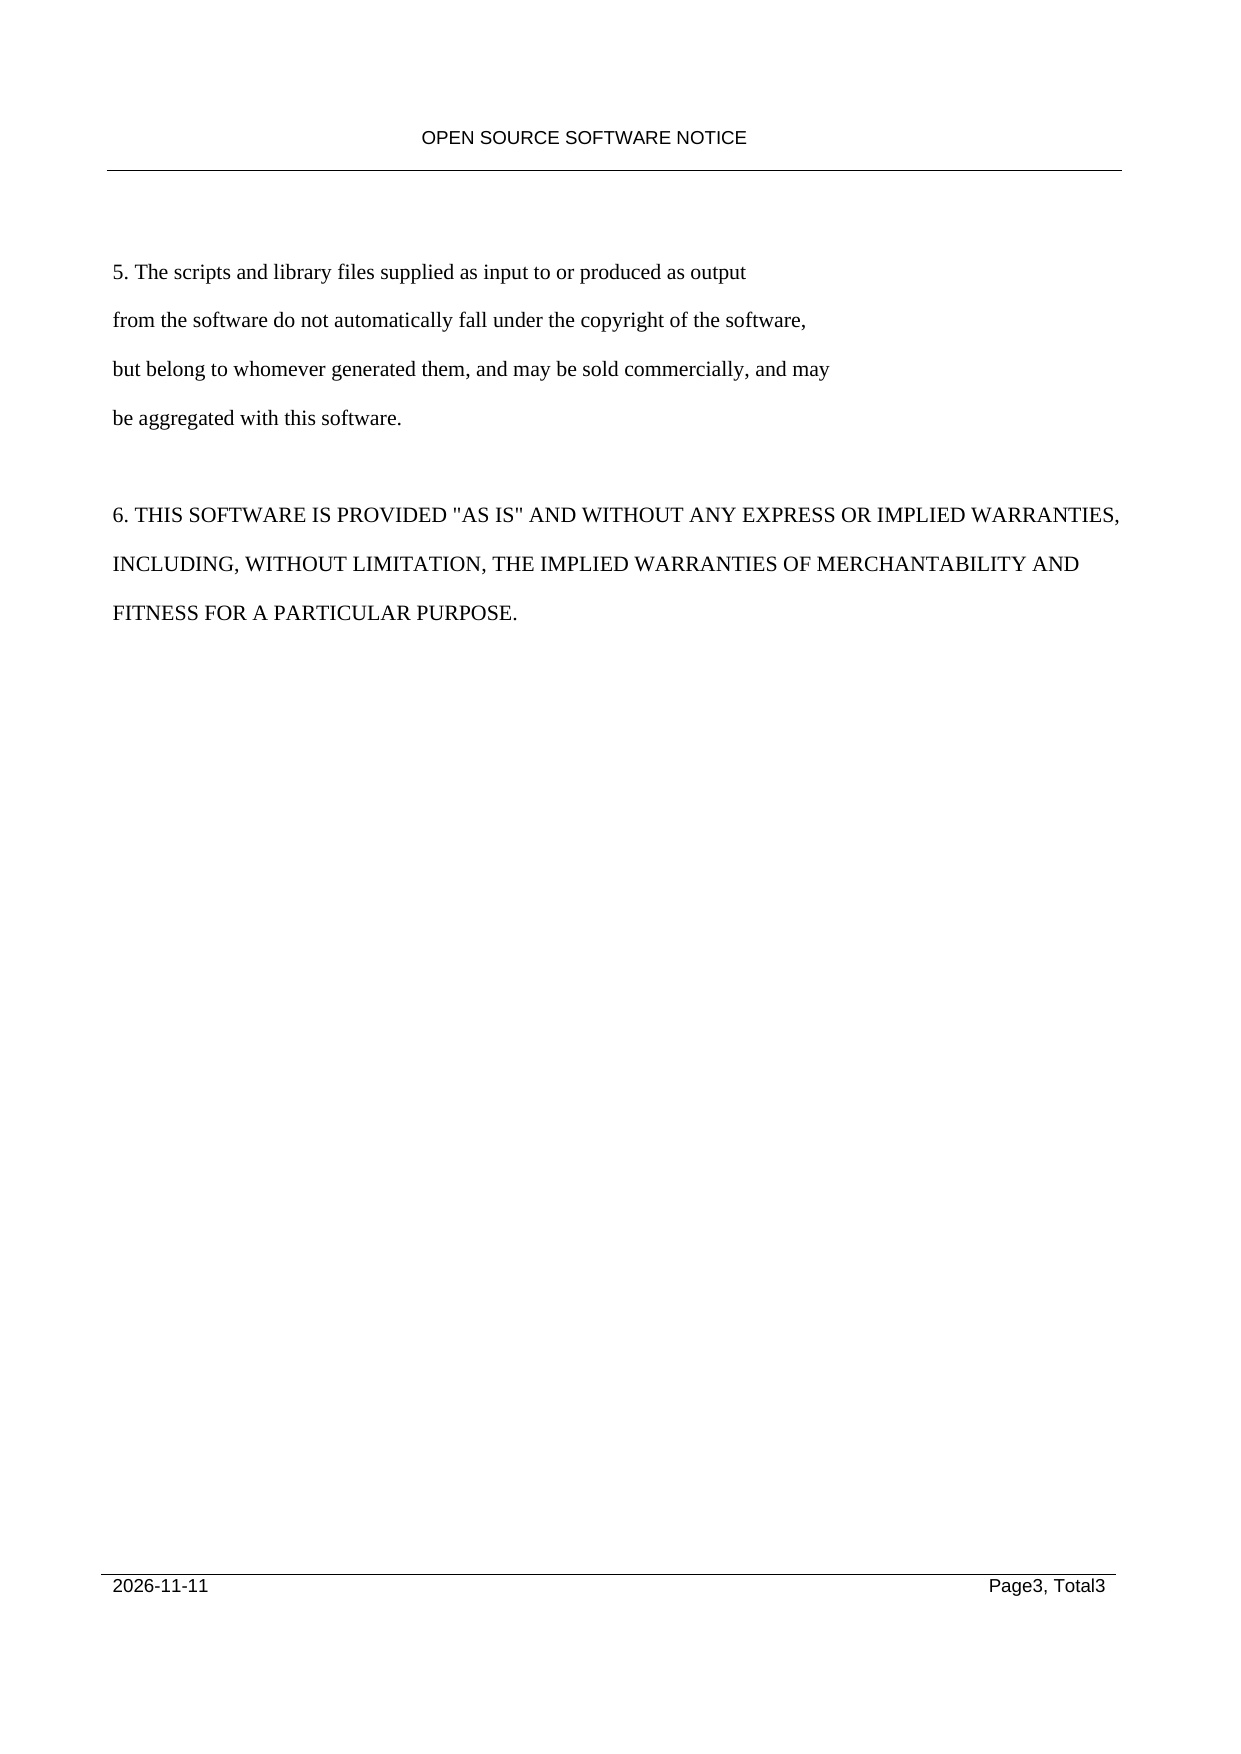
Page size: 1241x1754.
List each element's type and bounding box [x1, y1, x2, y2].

text [112, 206, 1128, 678]
